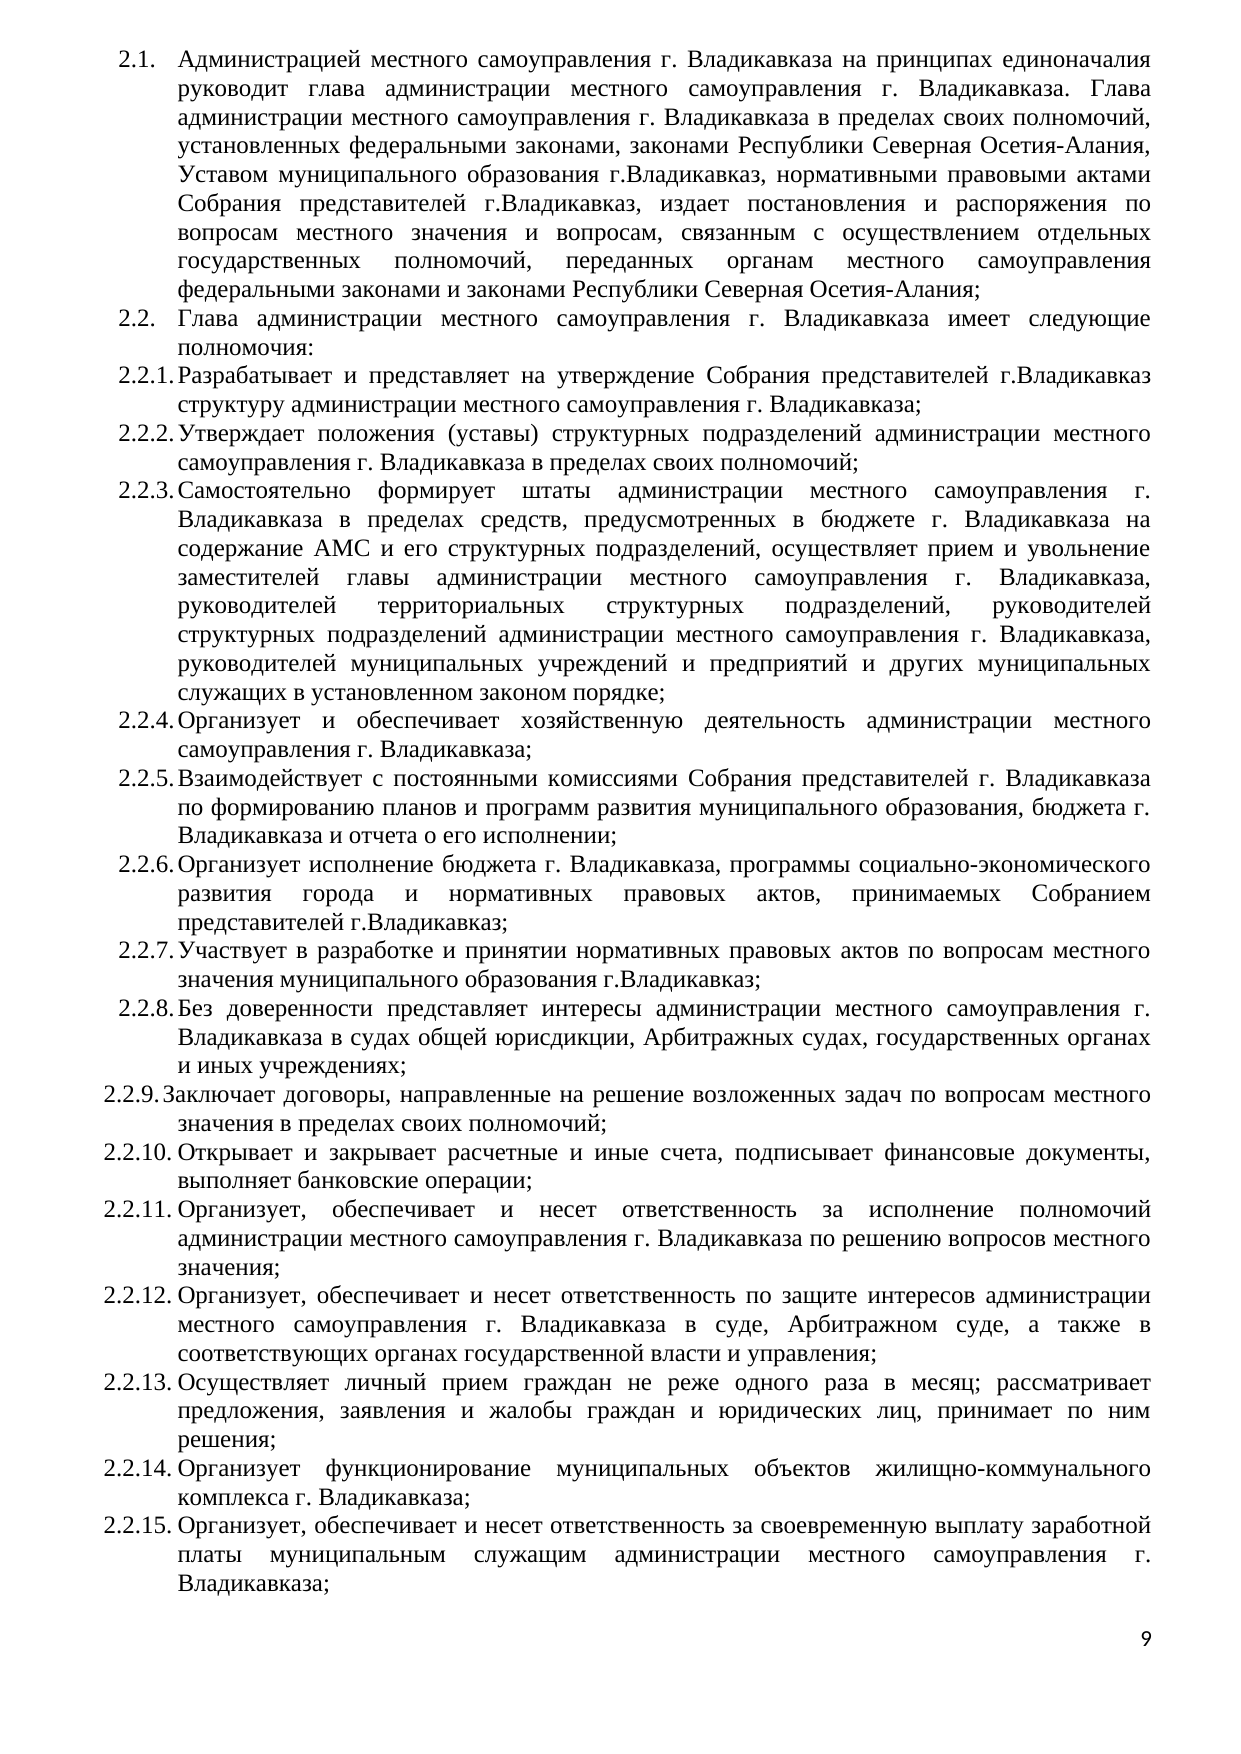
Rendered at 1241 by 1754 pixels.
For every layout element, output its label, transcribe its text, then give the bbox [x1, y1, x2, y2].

list Организует, обеспечивает и несет ответственность за своевременную выплату заработной платы муниципальным служащим администрации местного самоуправления г. Владикавказа; [103, 1511, 1152, 1597]
list Организует исполнение бюджета г. Владикавказа, программы социально-экономического развития города и нормативных правовых актов, принимаемых Собранием представителей г.Владикавказ; [118, 849, 1152, 936]
list Администрацией местного самоуправления г. Владикавказа на принципах единоначалия руководит глава администрации местного самоуправления г. Владикавказа. Глава администрации местного самоуправления г. Владикавказа в пределах своих полномочий, установленных федеральными законами, законами Республики Северная Осетия-Алания, Уставом муниципального образования г.Владикавказ, нормативными правовыми актами Собрания представителей г.Владикавказ, издает постановления и распоряжения по вопросам местного значения и вопросам, связанным с осуществлением отдельных государственных полномочий, переданных органам местного самоуправления федеральными законами и законами Республики Северная Осетия-Алания; [118, 44, 1152, 303]
list Глава администрации местного самоуправления г. Владикавказа имеет следующие полномочия: [118, 303, 1152, 361]
list Осуществляет личный прием граждан не реже одного раза в месяц; рассматривает предложения, заявления и жалобы граждан и юридических лиц, принимает по ним решения; [103, 1367, 1152, 1453]
list Без доверенности представляет интересы администрации местного самоуправления г. Владикавказа в судах общей юрисдикции, Арбитражных судах, государственных органах и иных учреждениях; [118, 993, 1152, 1079]
list Разрабатывает и представляет на утверждение Собрания представителей г.Владикавказ структуру администрации местного самоуправления г. Владикавказа; [118, 361, 1152, 418]
list Организует и обеспечивает хозяйственную деятельность администрации местного самоуправления г. Владикавказа; [118, 706, 1152, 763]
list Утверждает положения (уставы) структурных подразделений администрации местного самоуправления г. Владикавказа в пределах своих полномочий; [118, 418, 1152, 476]
list Открывает и закрывает расчетные и иные счета, подписывает финансовые документы, выполняет банковские операции; [103, 1137, 1152, 1194]
list Организует функционирование муниципальных объектов жилищно-коммунального комплекса г. Владикавказа; [103, 1453, 1152, 1511]
list Организует, обеспечивает и несет ответственность по защите интересов администрации местного самоуправления г. Владикавказа в суде, Арбитражном суде, а также в соответствующих органах государственной власти и управления; [103, 1281, 1152, 1367]
list Заключает договоры, направленные на решение возложенных задач по вопросам местного значения в пределах своих полномочий; [103, 1079, 1152, 1137]
list Самостоятельно формирует штаты администрации местного самоуправления г. Владикавказа в пределах средств, предусмотренных в бюджете г. Владикавказа на содержание АМС и его структурных подразделений, осуществляет прием и увольнение заместителей главы администрации местного самоуправления г. Владикавказа, руководителей территориальных структурных подразделений, руководителей структурных подразделений администрации местного самоуправления г. Владикавказа, руководителей муниципальных учреждений и предприятий и других муниципальных служащих в установленном законом порядке; [118, 476, 1152, 706]
list Взаимодействует с постоянными комиссиями Собрания представителей г. Владикавказа по формированию планов и программ развития муниципального образования, бюджета г. Владикавказа и отчета о его исполнении; [118, 763, 1152, 849]
list Участвует в разработке и принятии нормативных правовых актов по вопросам местного значения муниципального образования г.Владикавказ; [118, 936, 1152, 993]
list Организует, обеспечивает и несет ответственность за исполнение полномочий администрации местного самоуправления г. Владикавказа по решению вопросов местного значения; [103, 1194, 1152, 1281]
